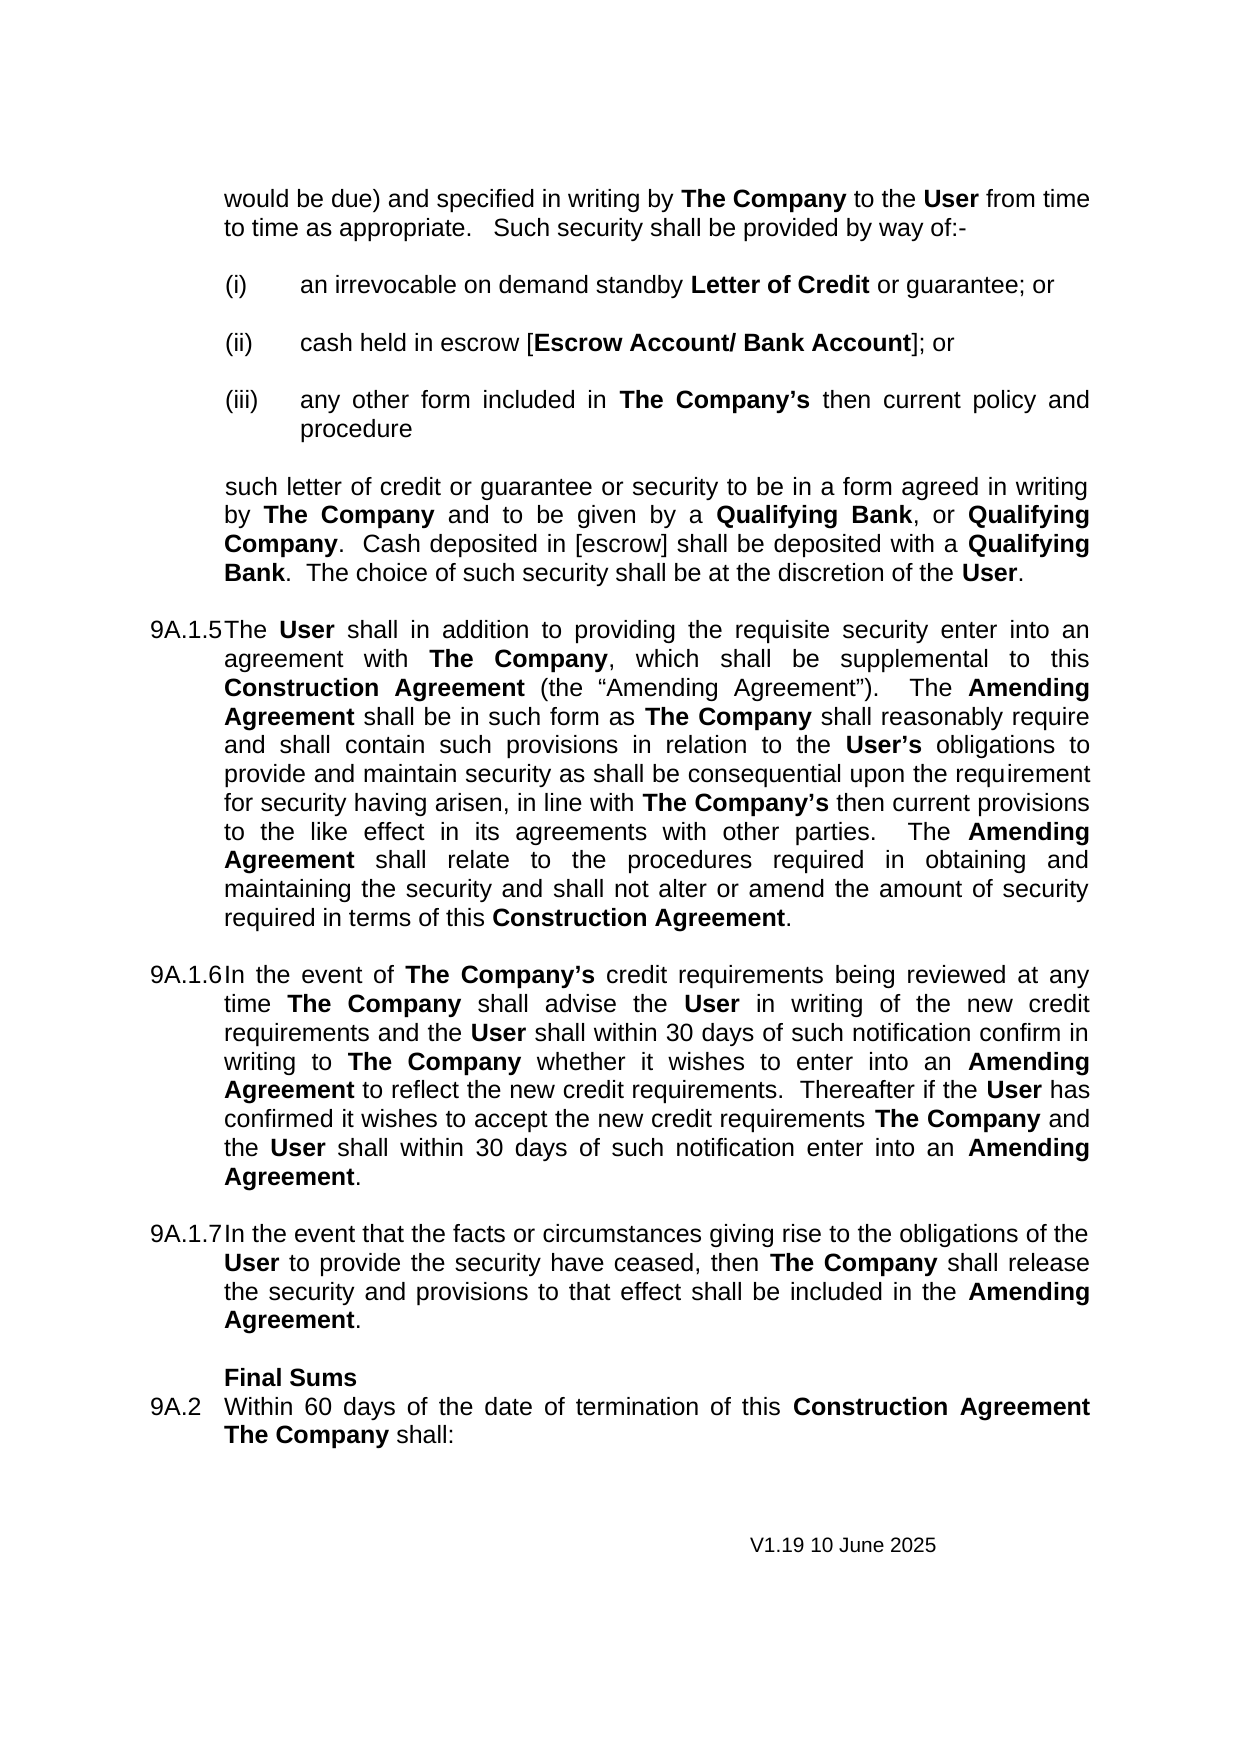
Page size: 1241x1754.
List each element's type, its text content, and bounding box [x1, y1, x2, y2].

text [150, 184, 1090, 242]
text Final Sums [150, 1363, 1090, 1392]
text (iii) any other form included in The Company’s then current policy and procedure [225, 385, 1090, 443]
text 9A.2 Within 60 days of the date of termination of this Construction Agreement The Company shall: [150, 1392, 1090, 1449]
text (ii) cash held in escrow [Escrow Account/ Bank Account]; or [225, 328, 1090, 357]
text 9A.1.7 In the event that the facts or circumstances giving rise to the obligations of the User to provide the security have ceased, then The Company shall release the security and provisions to that effect shall be included in the Amending Agreement. [150, 1219, 1090, 1334]
text 9A.1.6 In the event of The Company’s credit requirements being reviewed at any time The Company shall advise the User in writing of the new credit requirements and the User shall within 30 days of such notification confirm in writing to The Company whether it wishes to enter into an Amending Agreement to reflect the new credit requirements. Thereafter if the User has confirmed it wishes to accept the new credit requirements The Company and the User shall within 30 days of such notification enter into an Amending Agreement. [150, 960, 1090, 1190]
text such letter of credit or guarantee or security to be in a form agreed in writing by The Company and to be given by a Qualifying Bank, or Qualifying Company. Cash deposited in [escrow] shall be deposited with a Qualifying Bank. The choice of such security shall be at the discretion of the User. [224, 472, 1090, 587]
text (i) an irrevocable on demand standby Letter of Credit or guarantee; or [225, 270, 1090, 299]
text 9A.1.5 The User shall in addition to providing the requisite security enter into an agreement with The Company, which shall be supplemental to this Construction Agreement (the “Amending Agreement”). The Amending Agreement shall be in such form as The Company shall reasonably require and shall contain such provisions in relation to the User’s obligations to provide and maintain security as shall be consequential upon the requirement for security having arisen, in line with The Company’s then current provisions to the like effect in its agreements with other parties. The Amending Agreement shall relate to the procedures required in obtaining and maintaining the security and shall not alter or amend the amount of security required in terms of this Construction Agreement. [150, 615, 1090, 932]
